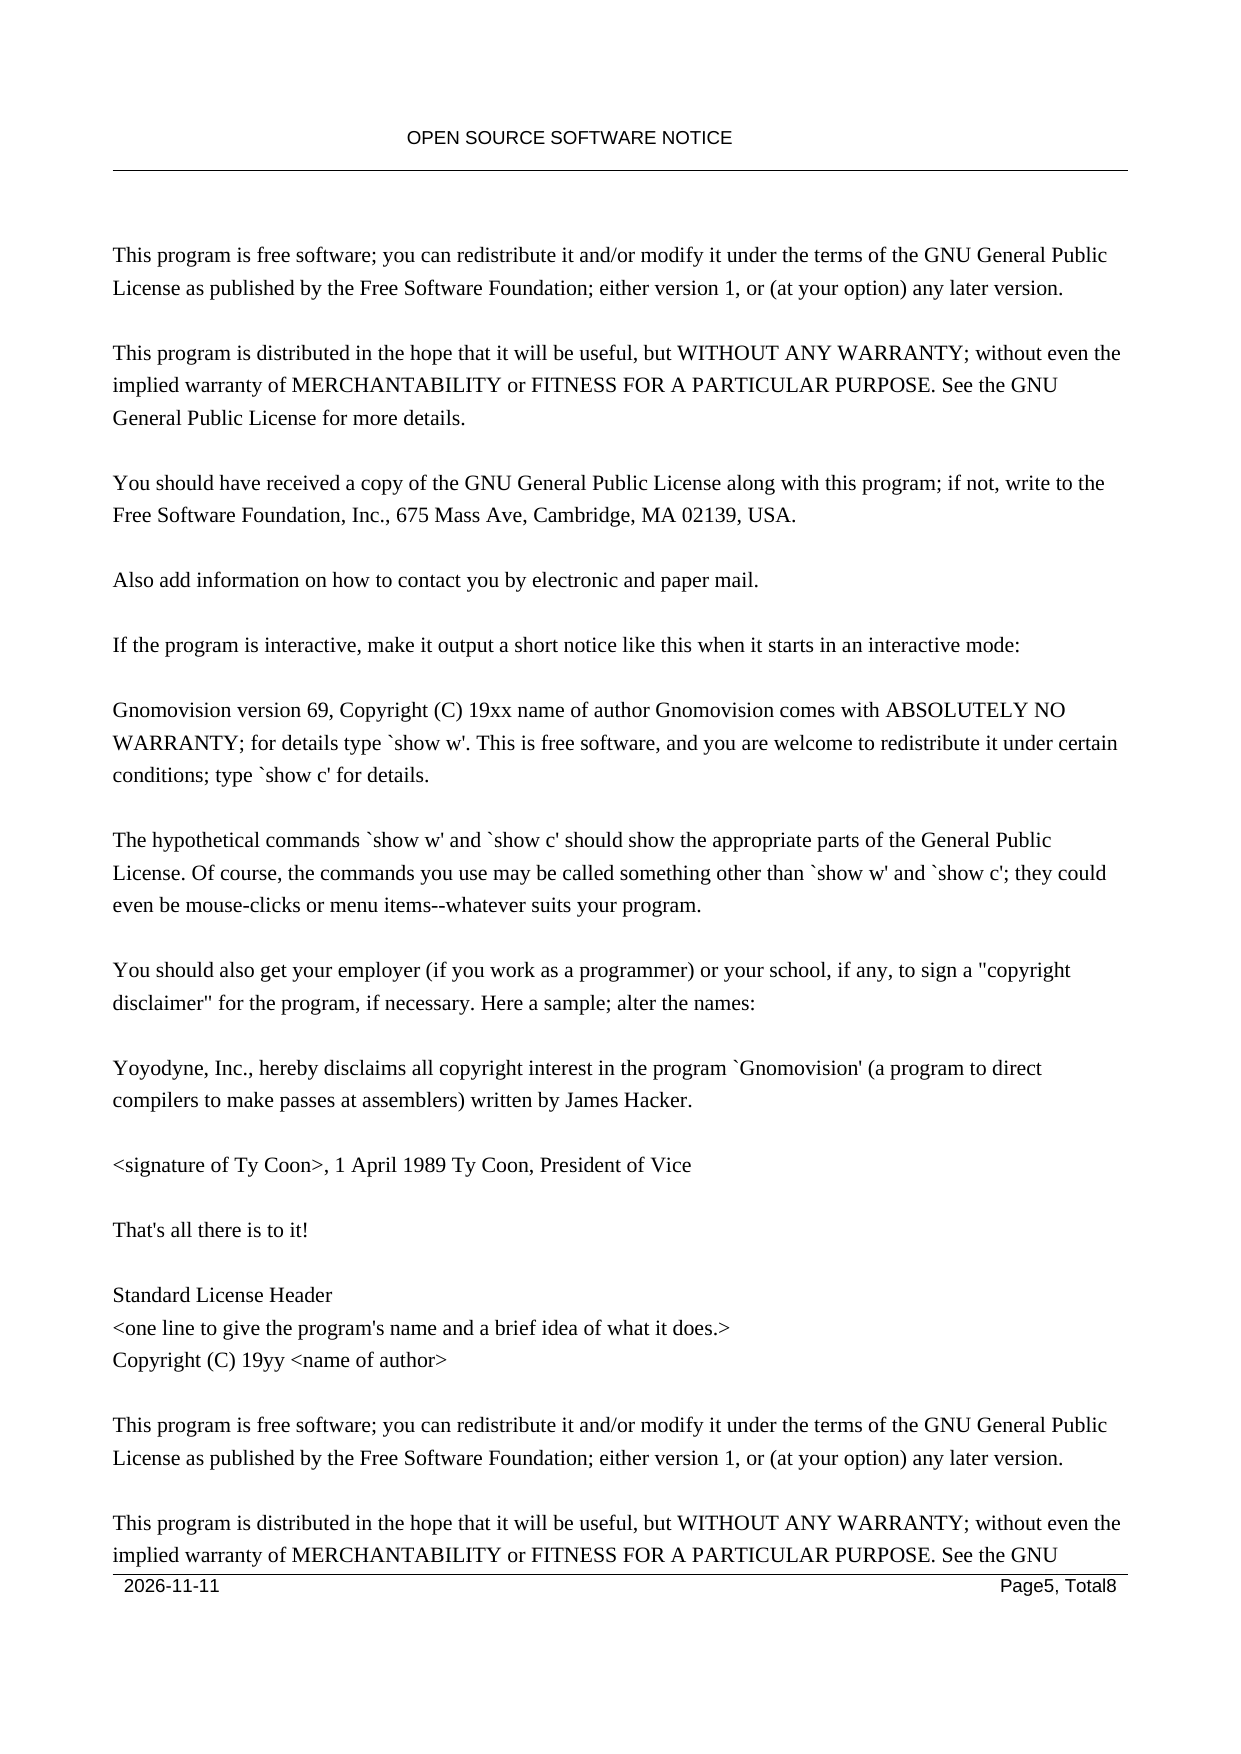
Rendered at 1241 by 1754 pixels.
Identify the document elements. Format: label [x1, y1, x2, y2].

text [112, 206, 1128, 1571]
